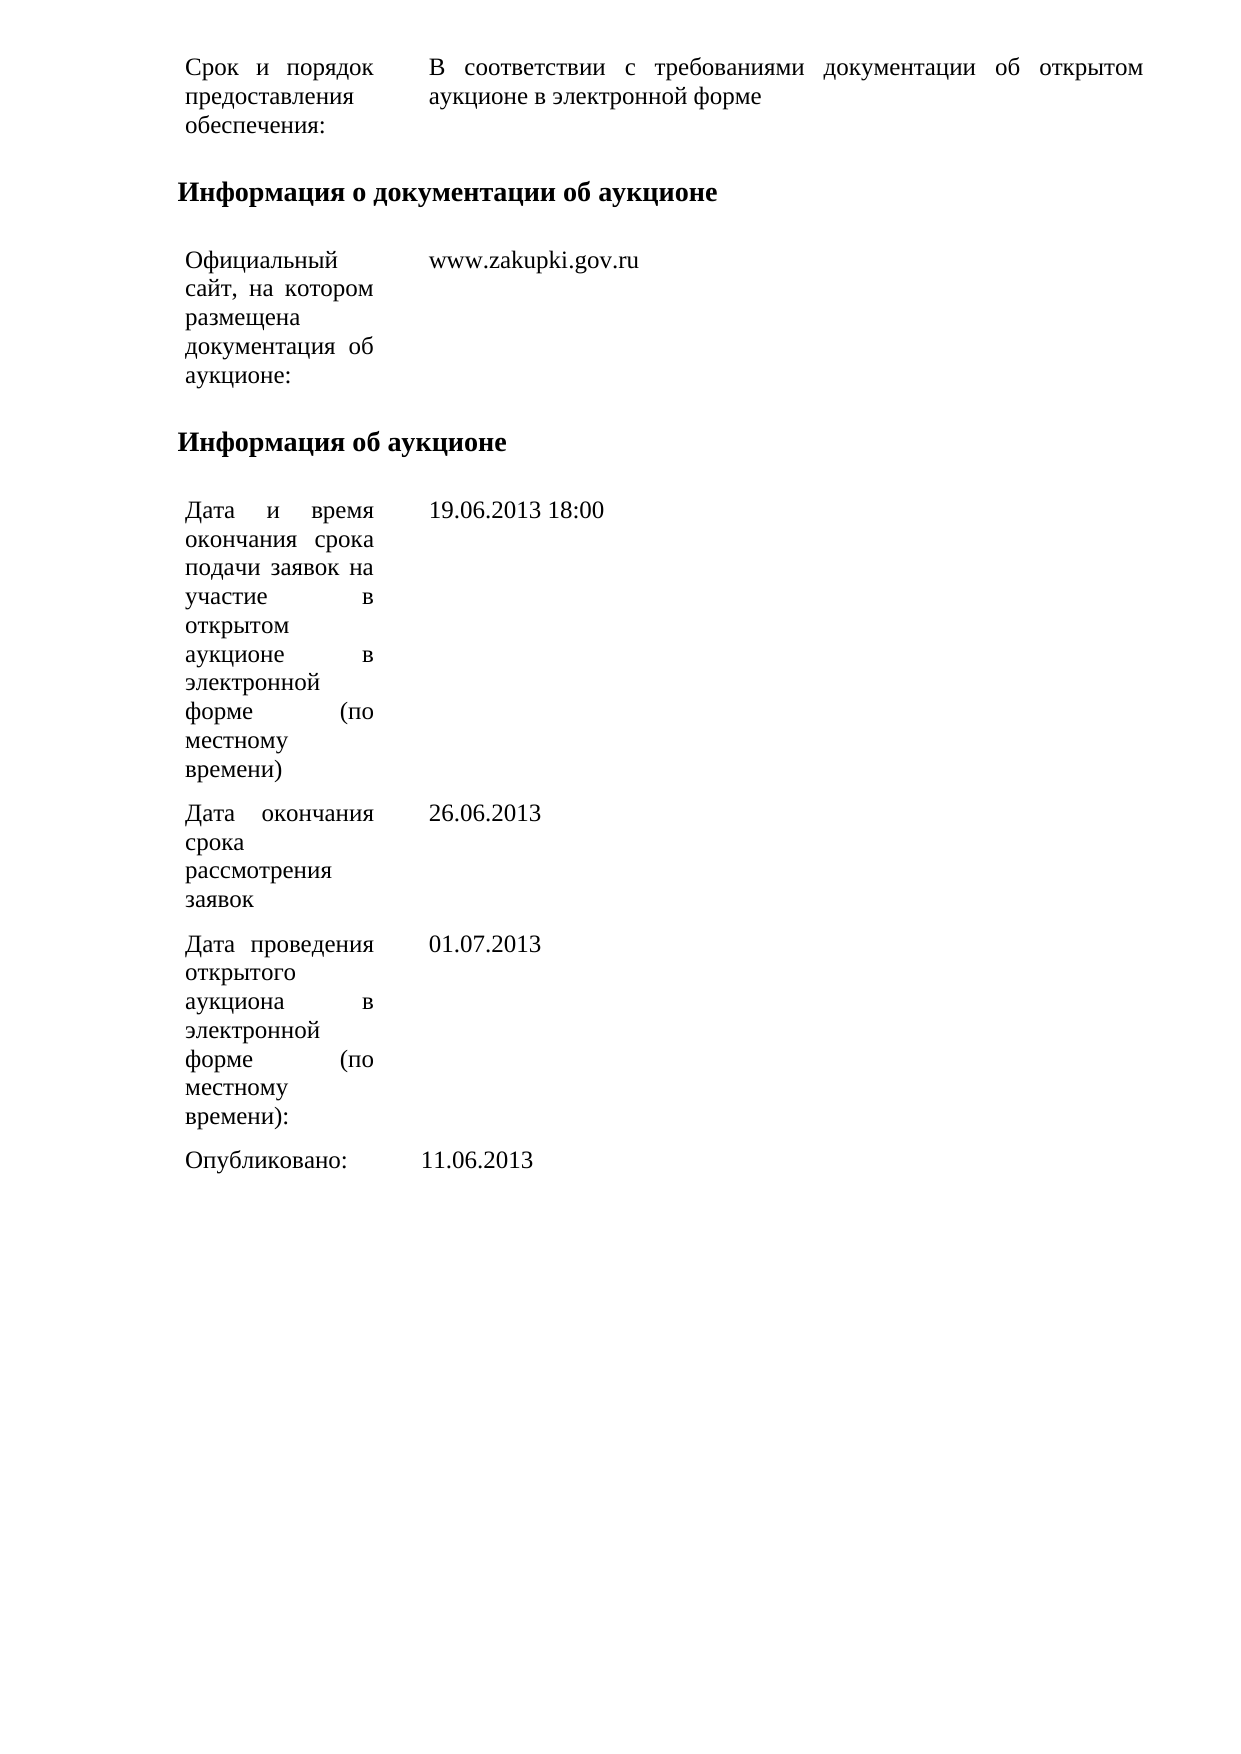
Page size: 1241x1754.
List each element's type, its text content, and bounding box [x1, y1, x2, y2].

table_cell 26.06.2013 [421, 790, 1152, 921]
table_header Опубликовано: [177, 1138, 421, 1182]
table_header Дата и время окончания срока подачи заявок на участие в открытом аукционе в электронной форме (по местному времени) [177, 487, 421, 790]
table_cell Дата проведения открытого аукциона в электронной форме (по местному времени): [177, 921, 421, 1138]
table_header www.zakupki.gov.ru [421, 237, 1152, 396]
table_header 19.06.2013 18:00 [421, 487, 1152, 790]
table_cell Дата окончания срока рассмотрения заявок [177, 790, 421, 921]
table_cell 01.07.2013 [421, 921, 1152, 1138]
table_header Официальный сайт, на котором размещена документация об аукционе: [177, 237, 421, 396]
table_cell В соответствии с требованиями документации об открытом аукционе в электронной форме [421, 44, 1152, 146]
text Информация о документации об аукционе [177, 175, 1152, 208]
table_cell Срок и порядок предоставления обеспечения: [177, 44, 421, 146]
table_header 11.06.2013 [421, 1138, 1152, 1182]
text Информация об аукционе [177, 426, 1152, 458]
